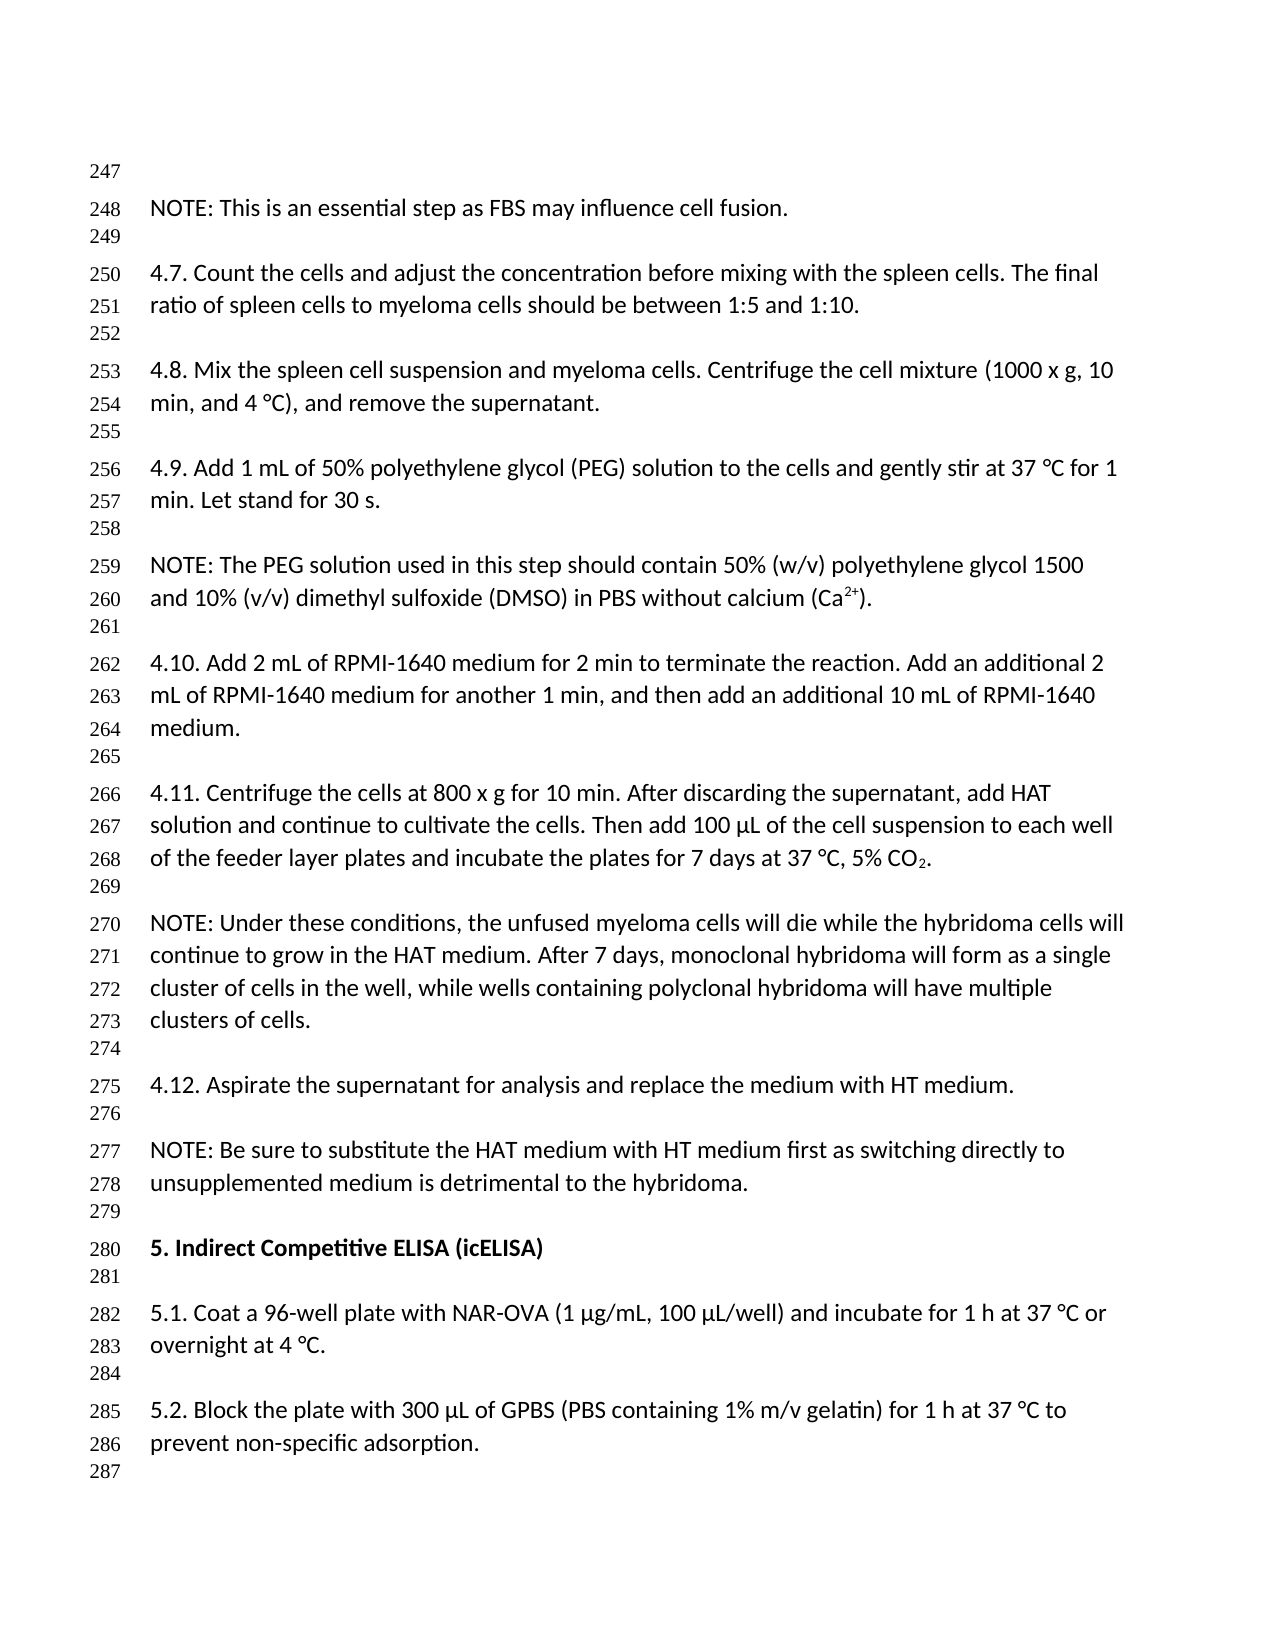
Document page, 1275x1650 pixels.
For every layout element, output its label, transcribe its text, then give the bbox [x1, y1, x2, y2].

list 4.8. Mix the spleen cell suspension and myeloma cells. Centrifuge the cell mixture (1000 x g, 10 min, and 4 °C), and remove the supernatant. [150, 354, 1125, 419]
list NOTE: Under these conditions, the unfused myeloma cells will die while the hybridoma cells will continue to grow in the HAT medium. After 7 days, monoclonal hybridoma will form as a single cluster of cells in the well, while wells containing polyclonal hybridoma will have multiple clusters of cells. [150, 906, 1125, 1036]
text 4.10. Add 2 mL of RPMI-1640 medium for 2 min to terminate the reaction. Add an additional 2 mL of RPMI-1640 medium for another 1 min, and then add an additional 10 mL of RPMI-1640 medium. [150, 646, 1125, 744]
list 5.1. Coat a 96-well plate with NAR-OVA (1 μg/mL, 100 μL/well) and incubate for 1 h at 37 °C or overnight at 4 °C. [150, 1296, 1125, 1361]
list 4.12. Aspirate the supernatant for analysis and replace the medium with HT medium. [150, 1069, 1125, 1101]
list 4.9. Add 1 mL of 50% polyethylene glycol (PEG) solution to the cells and gently stir at 37 °C for 1 min. Let stand for 30 s. [150, 451, 1125, 516]
text NOTE: Be sure to substitute the HAT medium with HT medium first as switching directly to unsupplemented medium is detrimental to the hybridoma. [150, 1134, 1125, 1199]
list NOTE: This is an essential step as FBS may influence cell fusion. [150, 191, 1125, 224]
list 4.7. Count the cells and adjust the concentration before mixing with the spleen cells. The final ratio of spleen cells to myeloma cells should be between 1:5 and 1:10. [150, 256, 1125, 321]
list 5. Indirect Competitive ELISA (icELISA) [150, 1231, 1125, 1264]
list 4.11. Centrifuge the cells at 800 x g for 10 min. After discarding the supernatant, add HAT solution and continue to cultivate the cells. Then add 100 µL of the cell suspension to each well of the feeder layer plates and incubate the plates for 7 days at 37 °C, 5% CO2. [150, 776, 1125, 874]
text NOTE: The PEG solution used in this step should contain 50% (w/v) polyethylene glycol 1500 and 10% (v/v) dimethyl sulfoxide (DMSO) in PBS without calcium (Ca2+). [150, 549, 1125, 614]
list 5.2. Block the plate with 300 μL of GPBS (PBS containing 1% m/v gelatin) for 1 h at 37 °C to prevent non-speciﬁc adsorption. [150, 1394, 1125, 1459]
